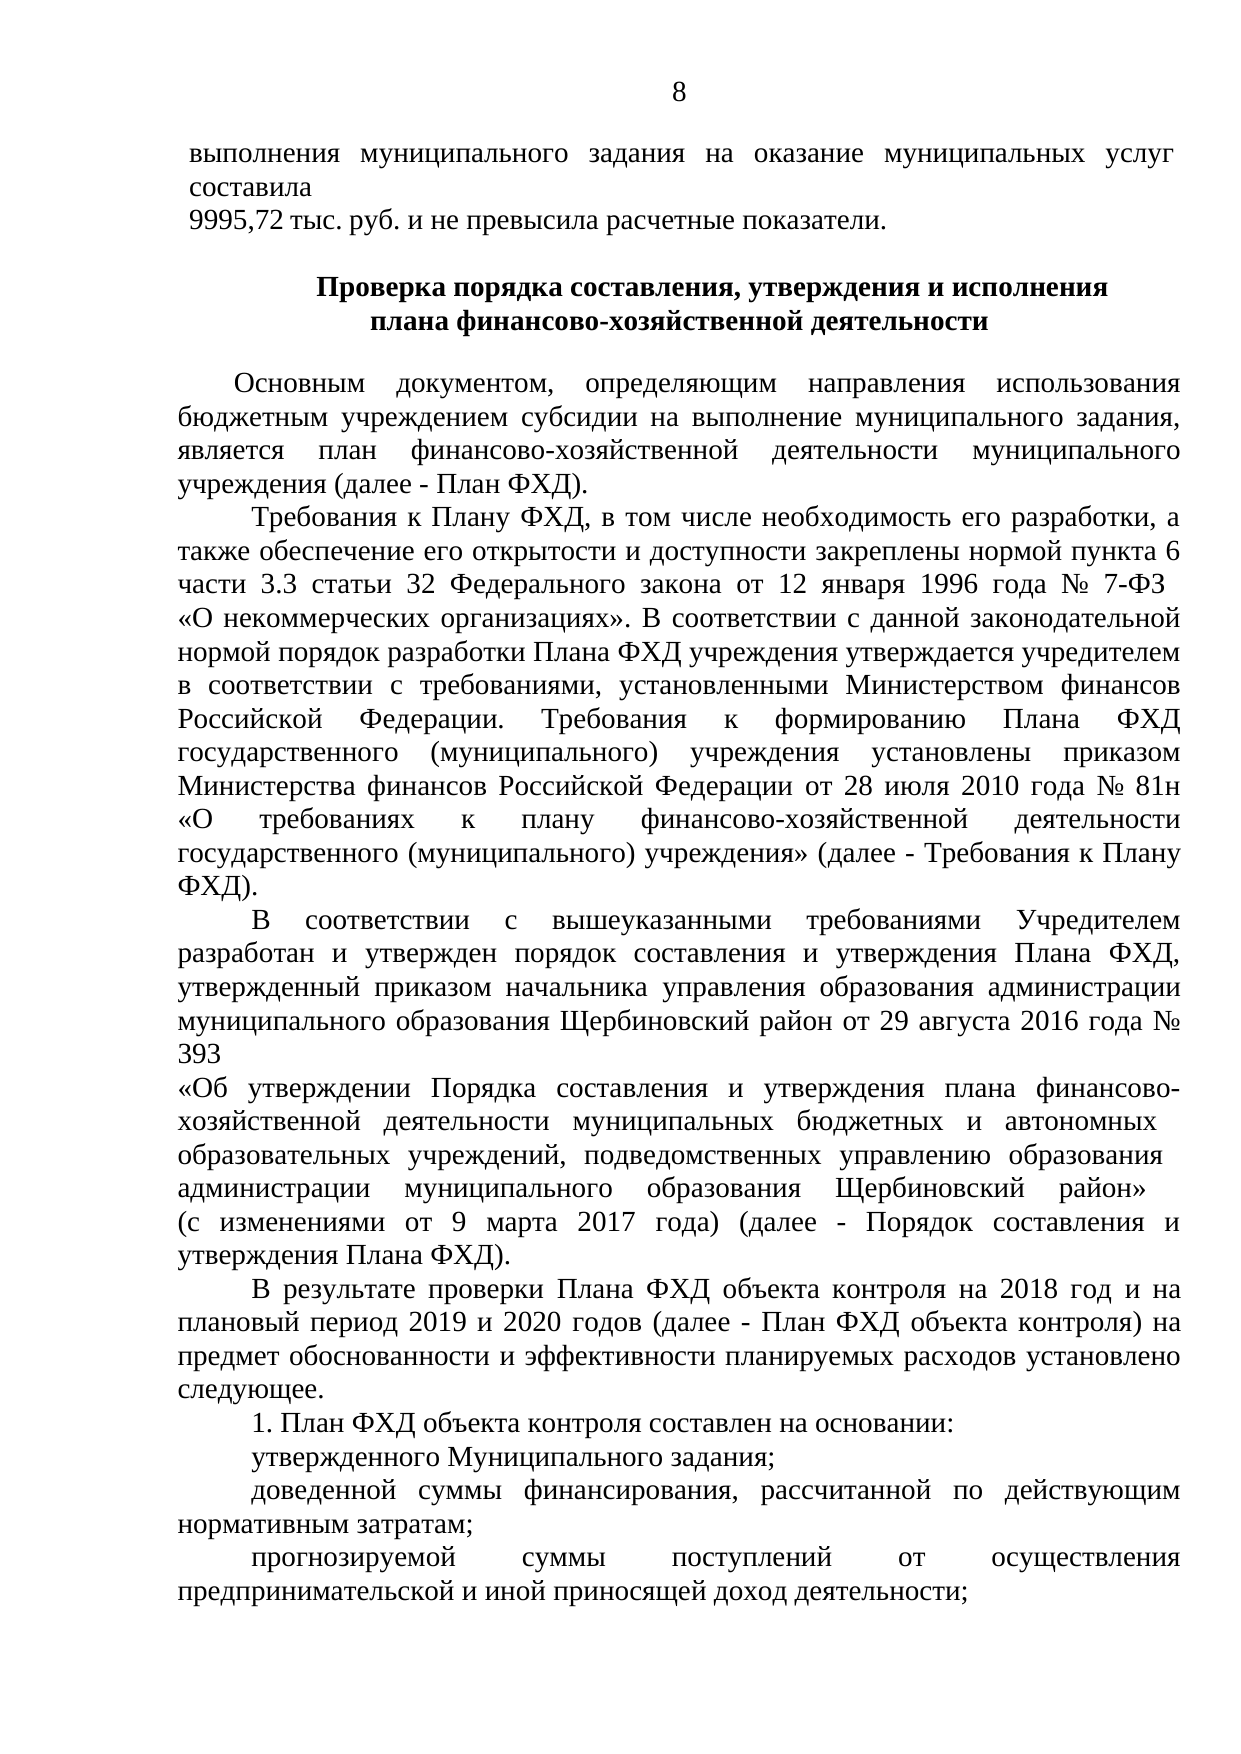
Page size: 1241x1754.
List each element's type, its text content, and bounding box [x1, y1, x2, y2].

text утвержденного Муниципального задания; [177, 1439, 1181, 1472]
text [189, 135, 1175, 236]
text Основным документом, определяющим направления использования бюджетным учреждением субсидии на выполнение муниципального задания, является план финансово-хозяйственной деятельности муниципального учреждения (далее - План ФХД). [177, 365, 1181, 499]
text прогнозируемой суммы поступлений от осуществления предпринимательской и иной приносящей доход деятельности; [177, 1539, 1181, 1606]
text 1. План ФХД объекта контроля составлен на основании: [177, 1405, 1181, 1439]
text Требования к Плану ФХД, в том числе необходимость его разработки, а также обеспечение его открытости и доступности закреплены нормой пункта 6 части 3.3 статьи 32 Федерального закона от 12 января 1996 года № 7-ФЗ «О некоммерческих организациях». В соответствии с данной законодательной нормой порядок разработки Плана ФХД учреждения утверждается учредителем в соответствии с требованиями, установленными Министерством финансов Российской Федерации. Требования к формированию Плана ФХД государственного (муниципального) учреждения установлены приказом Министерства финансов Российской Федерации от 28 июля 2010 года № 81н «О требованиях к плану финансово-хозяйственной деятельности государственного (муниципального) учреждения» (далее - Требования к Плану ФХД). [177, 499, 1181, 902]
text В результате проверки Плана ФХД объекта контроля на 2018 год и на плановый период 2019 и 2020 годов (далее - План ФХД объекта контроля) на предмет обоснованности и эффективности планируемых расходов установлено следующее. [177, 1271, 1181, 1405]
text Проверка порядка составления, утверждения и исполнения плана финансово-хозяйственной деятельности [177, 269, 1181, 337]
text доведенной суммы финансирования, рассчитанной по действующим нормативным затратам; [177, 1472, 1181, 1539]
text В соответствии с вышеуказанными требованиями Учредителем разработан и утвержден порядок составления и утверждения Плана ФХД, утвержденный приказом начальника управления образования администрации муниципального образования Щербиновский район от 29 августа 2016 года № 393 «Об утверждении Порядка составления и утверждения плана финансово-хозяйственной деятельности муниципальных бюджетных и автономных образовательных учреждений, подведомственных управлению образования администрации муниципального образования Щербиновский район» (с изменениями от 9 марта 2017 года) (далее - Порядок составления и утверждения Плана ФХД). [177, 902, 1181, 1271]
